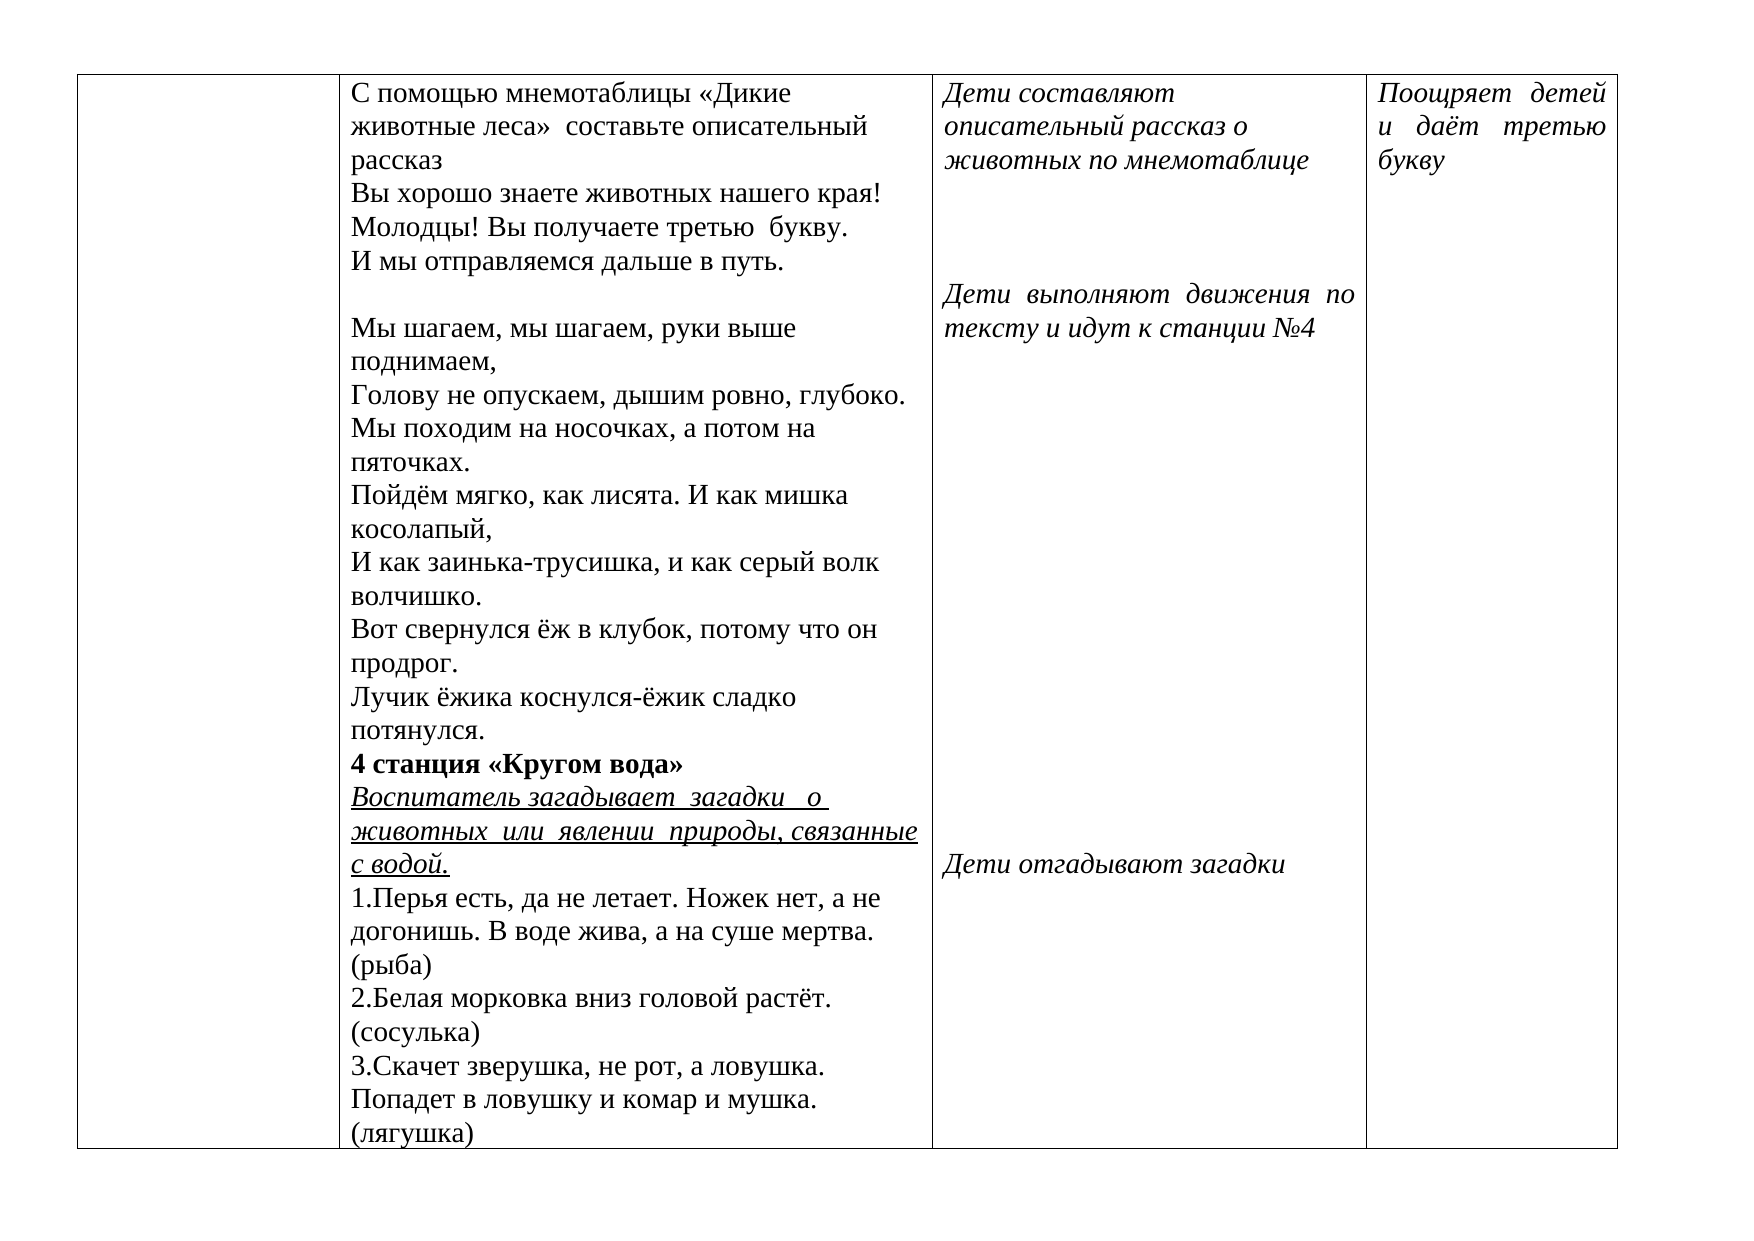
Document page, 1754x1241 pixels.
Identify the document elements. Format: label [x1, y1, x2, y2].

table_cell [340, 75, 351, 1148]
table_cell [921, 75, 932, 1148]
table_cell [933, 75, 1366, 1148]
table_cell [1367, 75, 1617, 1148]
table_cell [78, 75, 339, 1148]
